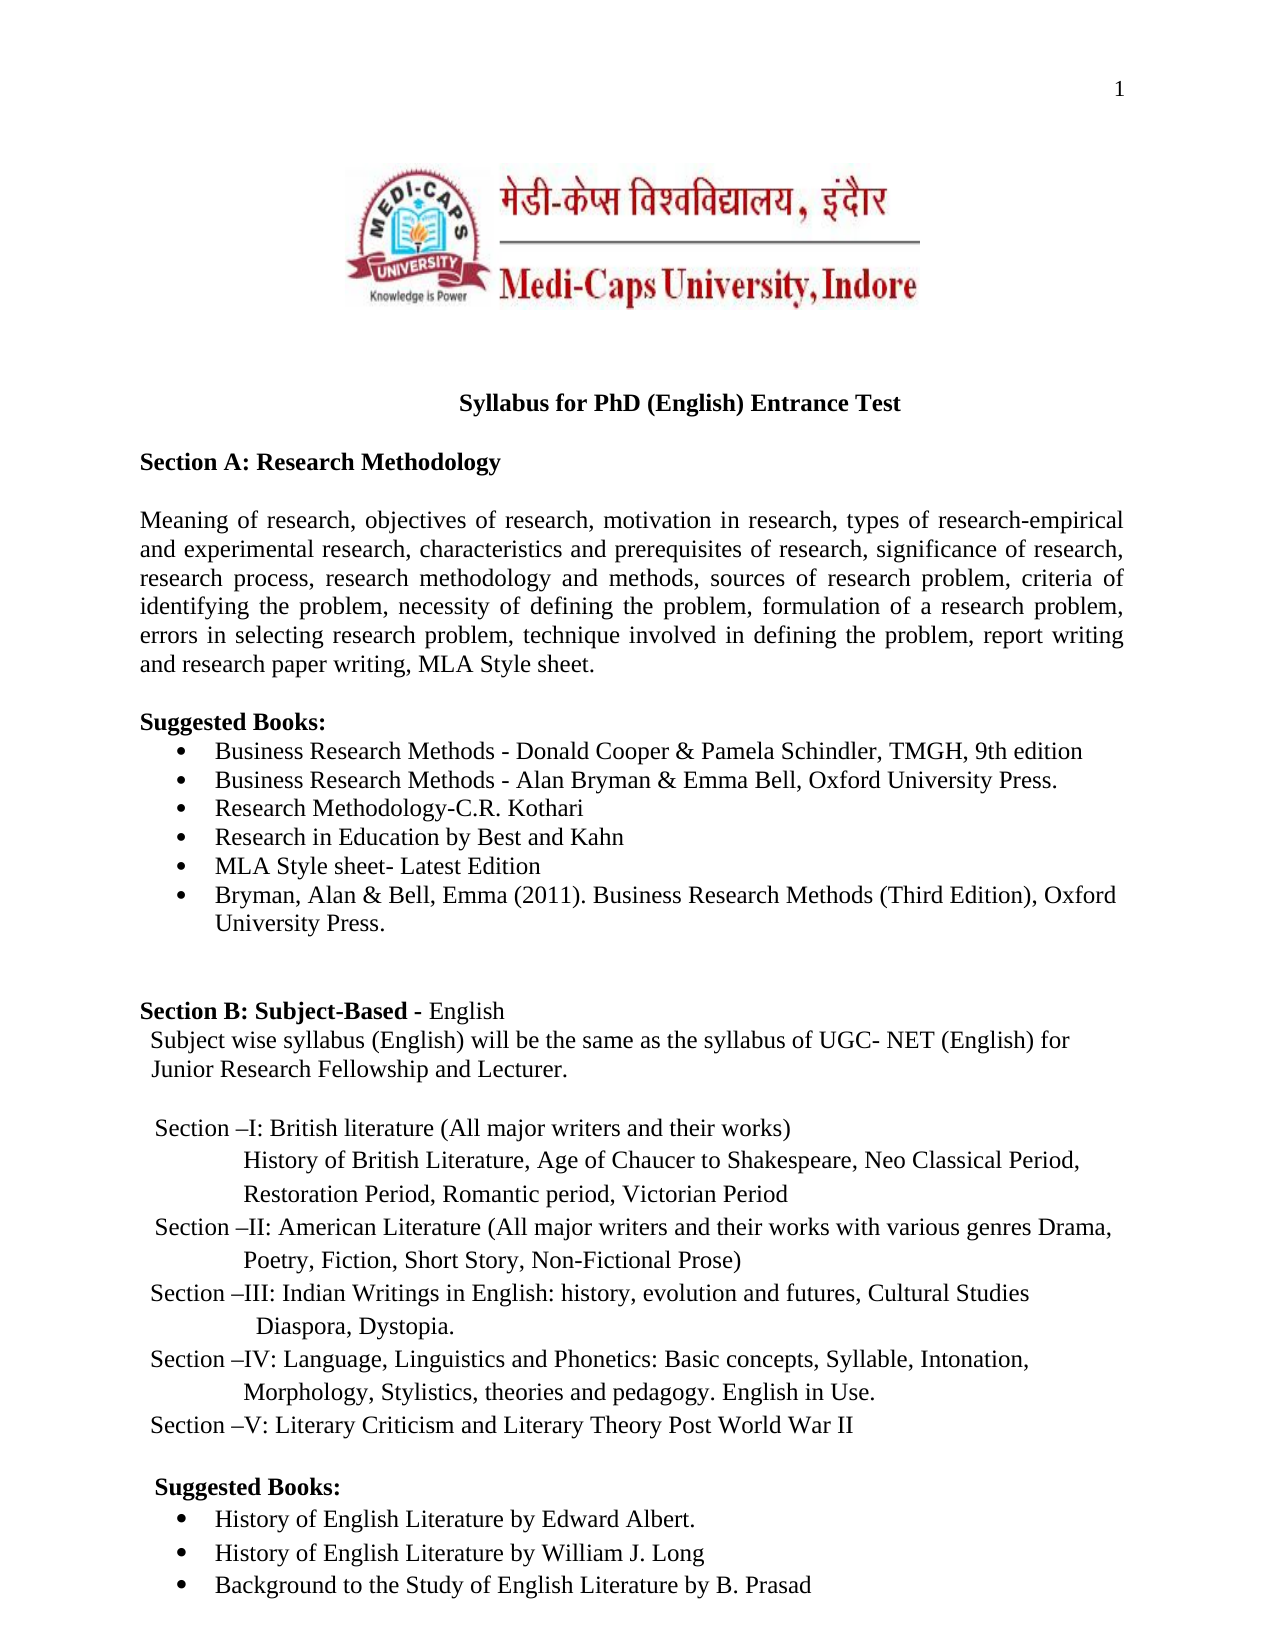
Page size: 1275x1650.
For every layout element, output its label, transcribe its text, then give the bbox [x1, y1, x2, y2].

list Business Research Methods - Donald Cooper & Pamela Schindler, TMGH, 9th edition [177, 736, 1125, 765]
list Background to the Study of English Literature by B. Prasad [177, 1571, 1125, 1599]
picture [344, 163, 920, 310]
list Business Research Methods - Alan Bryman & Emma Bell, Oxford University Press. [177, 765, 1125, 793]
text Suggested Books: [139, 707, 1125, 736]
text History of British Literature, Age of Chaucer to Shakespeare, Neo Classical Period, Restoration Period, Romantic period, Victorian Period [243, 1146, 1114, 1207]
text Diaspora, Dystopia. [178, 1311, 1129, 1339]
text Section –I: British literature (All major writers and their works) [150, 1113, 1114, 1141]
text Section B: Subject-Based - English [139, 996, 1125, 1025]
list History of English Literature by Edward Albert. [177, 1504, 1125, 1533]
text Section –III: Indian Writings in English: history, evolution and futures, Cultural Studies [150, 1278, 1129, 1306]
list Bryman, Alan & Bell, Emma (2011). Business Research Methods (Third Edition), Oxford University Press. [177, 880, 1125, 937]
text Section –IV: Language, Linguistics and Phonetics: Basic concepts, Syllable, Intonation, Morphology, Stylistics, theories and pedagogy. English in Use. [150, 1344, 1129, 1406]
text Section –V: Literary Criticism and Literary Theory Post World War II [150, 1410, 1114, 1438]
list Research Methodology-C.R. Kothari [177, 793, 1125, 822]
text Syllabus for PhD (English) Entrance Test [414, 388, 946, 417]
text Meaning of research, objectives of research, motivation in research, types of research-empirical and experimental research, characteristics and prerequisites of research, significance of research, research process, research methodology and methods, sources of research problem, criteria of identifying the problem, necessity of defining the problem, formulation of a research problem, errors in selecting research problem, technique involved in defining the problem, report writing and research paper writing, MLA Style sheet. [139, 505, 1125, 678]
text Section –II: American Literature (All major writers and their works with various genres Drama, Poetry, Fiction, Short Story, Non-Fictional Prose) [154, 1212, 1114, 1273]
text Subject wise syllabus (English) will be the same as the syllabus of UGC- NET (English) for Junior Research Fellowship and Lecturer. [150, 1025, 1114, 1083]
list MLA Style sheet- Latest Edition [177, 851, 1125, 880]
list Research in Education by Best and Kahn [177, 822, 1125, 851]
list History of English Literature by William J. Long [177, 1538, 1125, 1566]
text Section A: Research Methodology [139, 447, 1125, 476]
text Suggested Books: [154, 1472, 1125, 1500]
